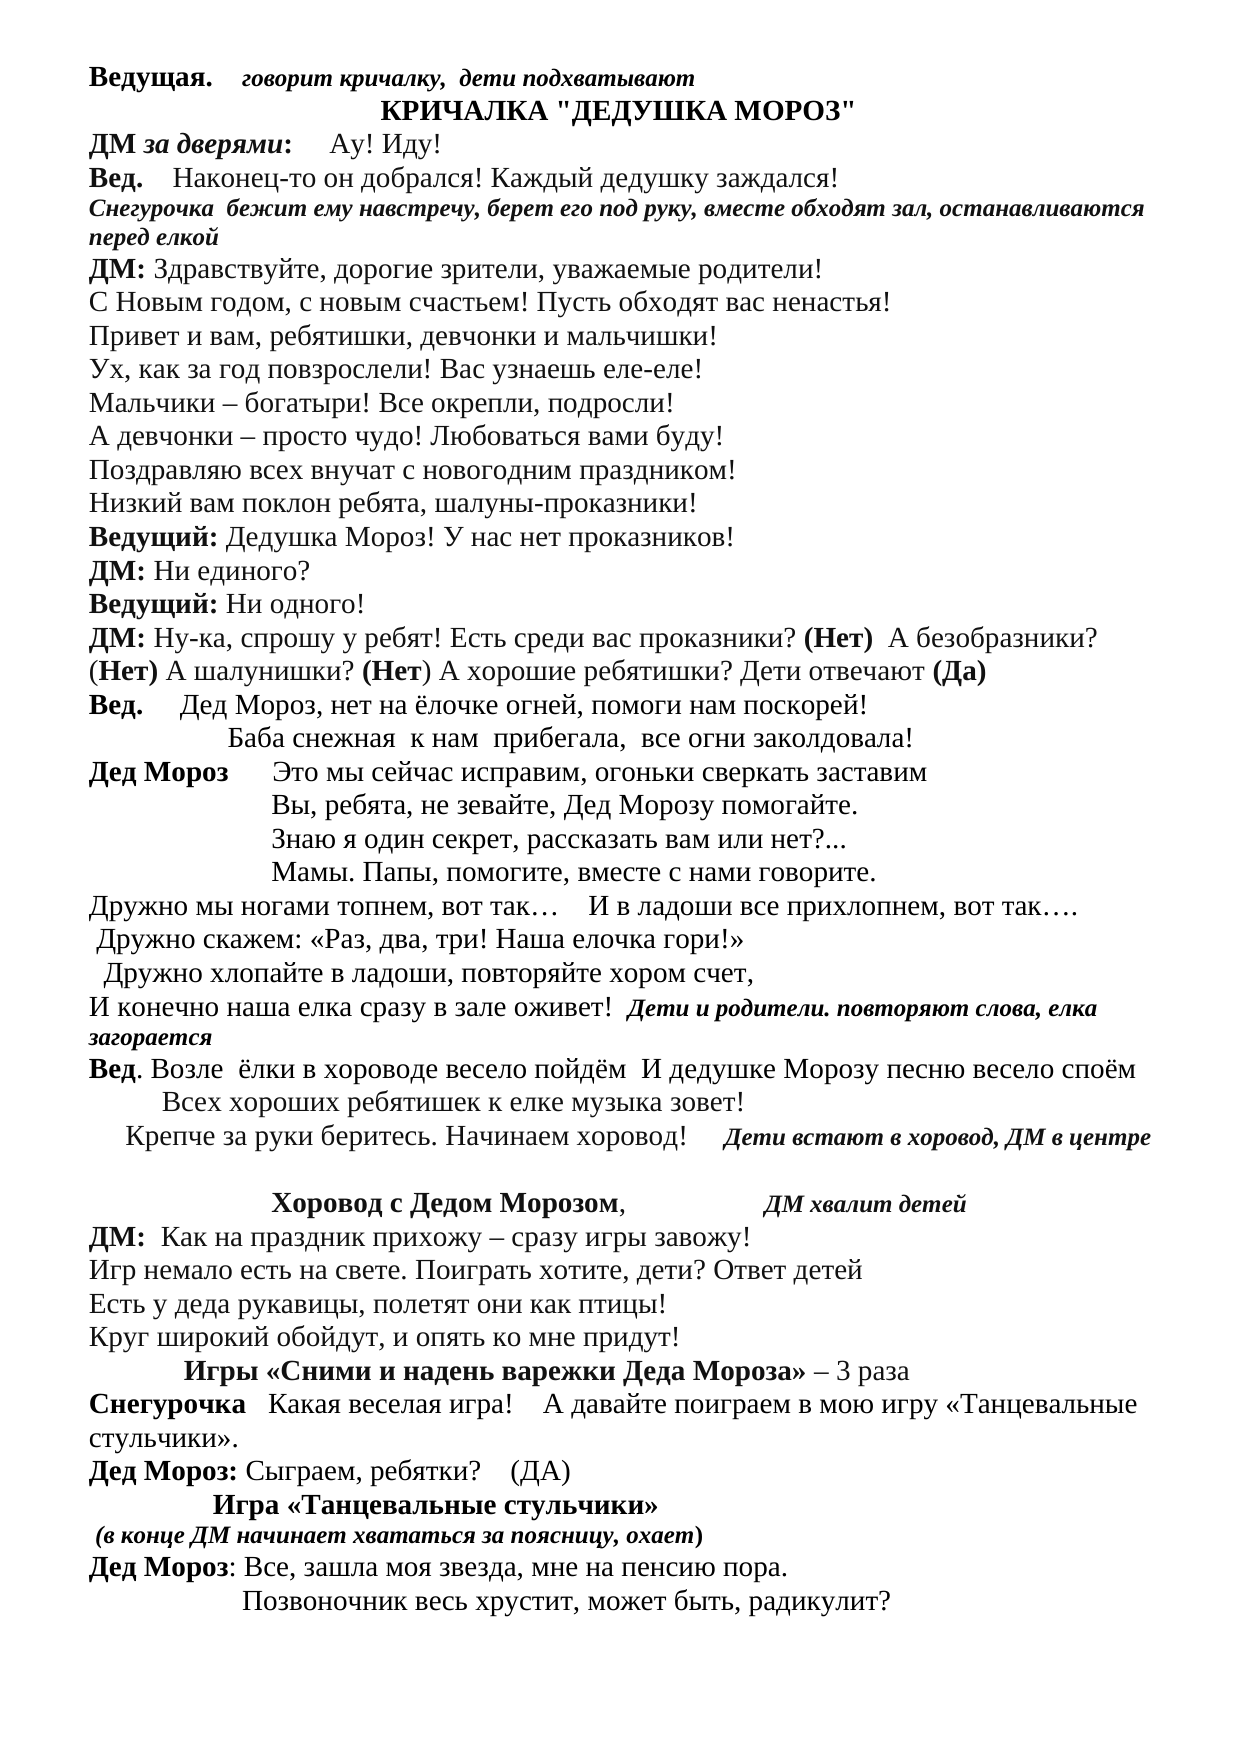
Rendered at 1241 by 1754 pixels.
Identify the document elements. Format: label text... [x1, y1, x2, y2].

text Снегурочка бежит ему навстречу, берет его под руку, вместе обходят зал, останавливаются перед елкой [89, 193, 1152, 251]
text Ведущая. говорит кричалку, дети подхватывают [89, 59, 1152, 93]
text Хоровод с Дедом Морозом, ДМ хвалит детей [89, 1185, 1152, 1219]
text Низкий вам поклон ребята, шалуны-проказники! [89, 486, 1152, 519]
text Дружно скажем: «Раз, два, три! Наша елочка гори!» [89, 922, 1152, 955]
text ДМ: Здравствуйте, дорогие зрители, уважаемые родители! [89, 251, 1152, 284]
text А девчонки – просто чудо! Любоваться вами буду! [89, 418, 1152, 452]
text Мальчики – богатыри! Все окрепли, подросли! [89, 385, 1152, 418]
text И конечно наша елка сразу в зале оживет! Дети и родители. повторяют слова, елка загорается [89, 989, 1152, 1051]
text Ведущий: Дедушка Мороз! У нас нет проказников! [89, 519, 1152, 553]
text Дед Мороз: Все, зашла моя звезда, мне на пенсию пора. [89, 1549, 1152, 1583]
text С Новым годом, с новым счастьем! Пусть обходят вас ненастья! [89, 284, 1152, 318]
text Дед Мороз Это мы сейчас исправим, огоньки сверкать заставим [89, 754, 1152, 787]
text Вед. Наконец-то он добрался! Каждый дедушку заждался! [89, 160, 1152, 193]
text ДМ за дверями: Ау! Иду! [89, 126, 1152, 160]
text Привет и вам, ребятишки, девчонки и мальчишки! [89, 318, 1152, 351]
text Мамы. Папы, помогите, вместе с нами говорите. [89, 854, 1152, 888]
text Круг широкий обойдут, и опять ко мне придут! [89, 1319, 1152, 1353]
text Вед. Дед Мороз, нет на ёлочке огней, помоги нам поскорей! [89, 687, 1152, 720]
text Поздравляю всех внучат с новогодним праздником! [89, 452, 1152, 486]
text (в конце ДМ начинает хвататься за поясницу, охает) [89, 1521, 1152, 1549]
text Ведущий: Ни одного! [89, 586, 1152, 620]
text Дед Мороз: Сыграем, ребятки? (ДА) [89, 1453, 1152, 1487]
text ДМ: Ну-ка, спрошу у ребят! Есть среди вас проказники? (Нет) А безобразники? (Нет) А шалунишки? (Нет) А хорошие ребятишки? Дети отвечают (Да) [89, 620, 1152, 687]
text Всех хороших ребятишек к елке музыка зовет! [89, 1084, 1152, 1118]
text КРИЧАЛКА "ДЕДУШКА МОРОЗ" [89, 93, 1152, 126]
text Баба снежная к нам прибегала, все огни заколдовала! [89, 720, 1152, 754]
text ДМ: Ни единого? [89, 553, 1152, 586]
text Ух, как за год повзрослели! Вас узнаешь еле-еле! [89, 351, 1152, 385]
text Вы, ребята, не зевайте, Дед Морозу помогайте. [89, 787, 1152, 821]
text Игры «Сними и надень варежки Деда Мороза» – 3 раза [89, 1353, 1152, 1386]
text Игра «Танцевальные стульчики» [89, 1487, 1152, 1521]
text Крепче за руки беритесь. Начинаем хоровод! Дети встают в хоровод, ДМ в центре [89, 1118, 1152, 1152]
text Есть у деда рукавицы, полетят они как птицы! [89, 1286, 1152, 1319]
text Знаю я один секрет, рассказать вам или нет?... [89, 821, 1152, 854]
text Дружно мы ногами топнем, вот так… И в ладоши все прихлопнем, вот так…. [89, 888, 1152, 922]
text Вед. Возле ёлки в хороводе весело пойдём И дедушке Морозу песню весело споём [89, 1051, 1152, 1084]
text Снегурочка Какая веселая игра! А давайте поиграем в мою игру «Танцевальные стульчики». [89, 1386, 1152, 1453]
text ДМ: Как на праздник прихожу – сразу игры завожу! [89, 1219, 1152, 1252]
text Дружно хлопайте в ладоши, повторяйте хором счет, [89, 955, 1152, 989]
text Позвоночник весь хрустит, может быть, радикулит? [89, 1583, 1152, 1616]
text Игр немало есть на свете. Поиграть хотите, дети? Ответ детей [89, 1252, 1152, 1286]
